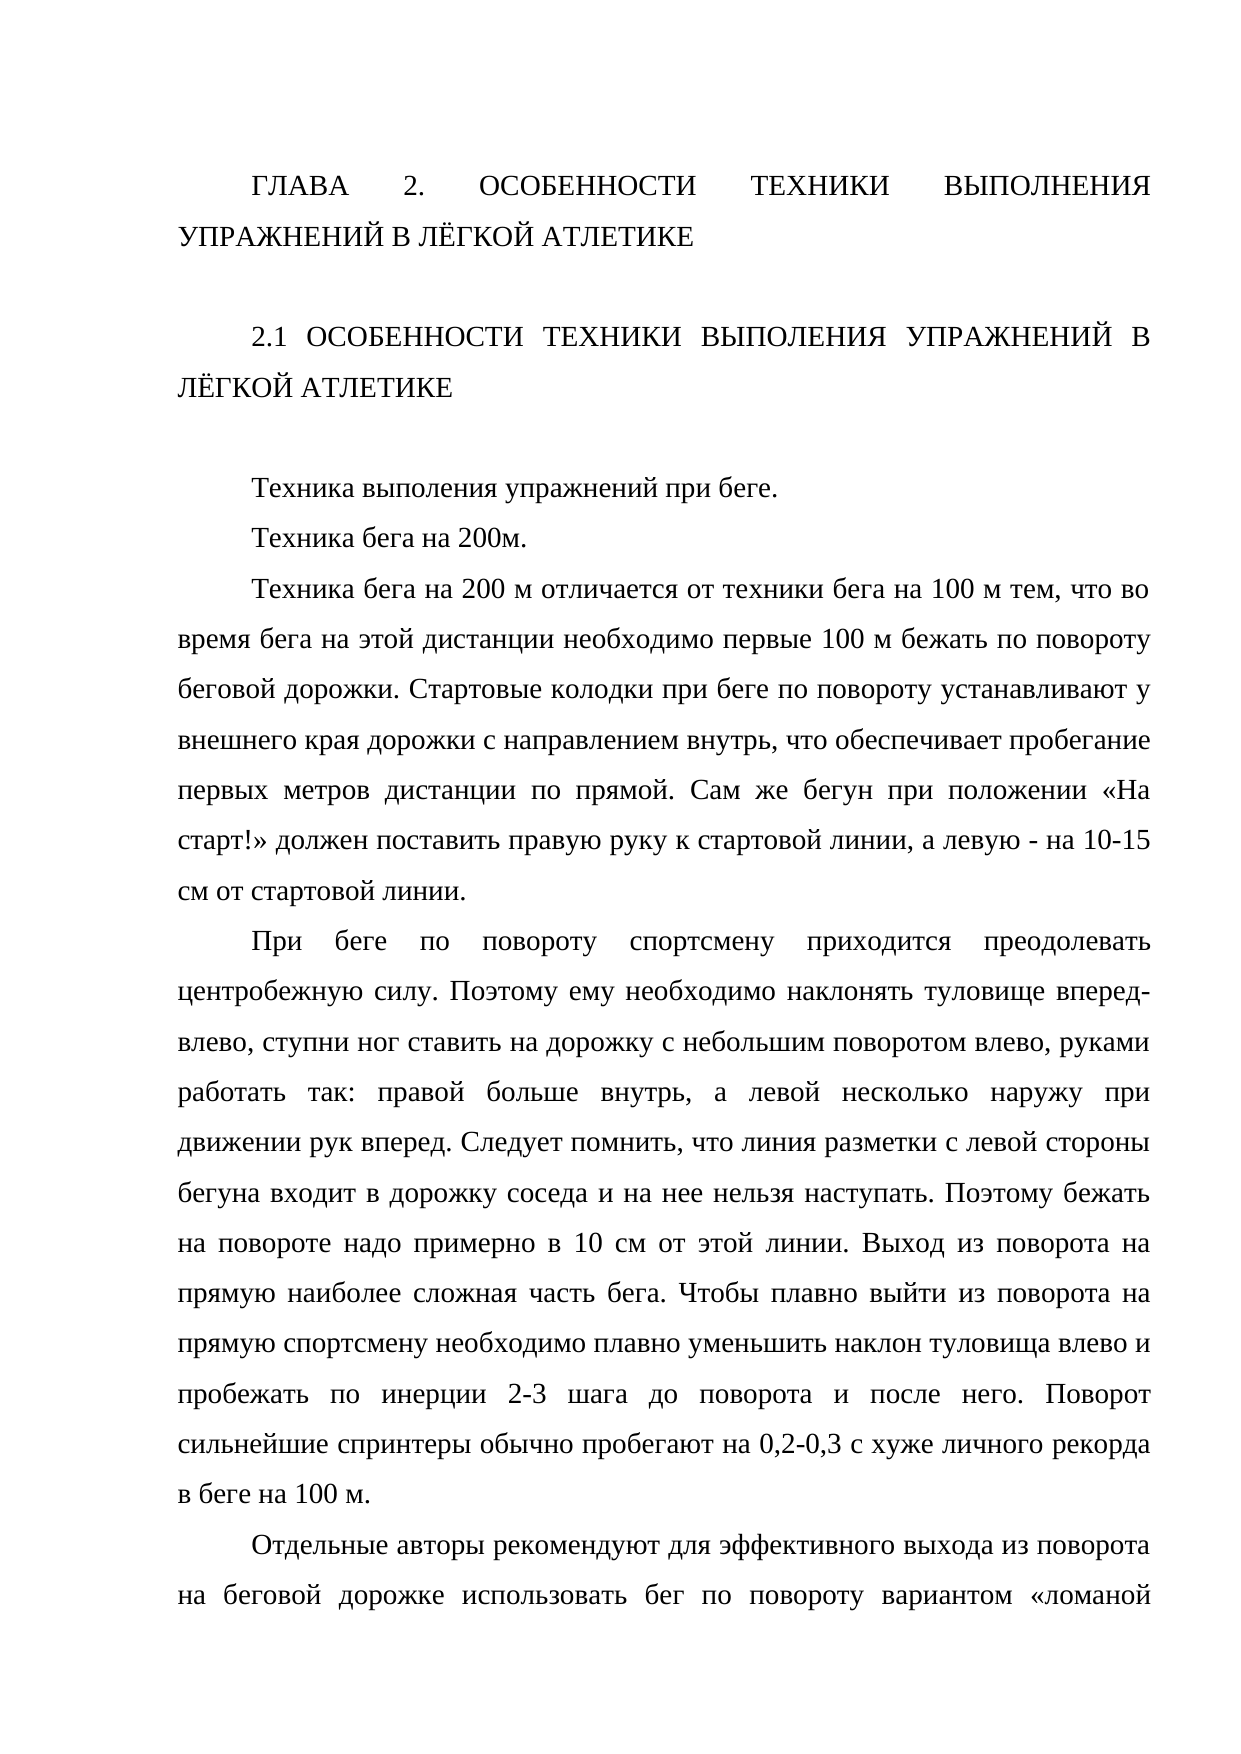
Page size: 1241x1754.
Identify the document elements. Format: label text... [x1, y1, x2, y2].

text Техника бега на 200м. [177, 521, 1152, 554]
text 2.1 Особенности техники выполения упражнений в лёгкой атлетике [177, 319, 1152, 403]
text ГЛАВА 2. ОСОБЕННОСТИ ТЕХНИКИ ВЫПОЛНЕНИЯ УПРАЖНЕНИЙ В ЛЁГКОЙ АТЛЕТИКЕ [177, 168, 1152, 252]
text Техника бега на 200 м отличается от техники бега на 100 м тем, что во время бега на этой дистанции необходимо первые 100 м бежать по повороту беговой дорожки. Стартовые колодки при беге по повороту устанавливают у внешнего края дорожки с направлением внутрь, что обеспечивает пробегание первых метров дистанции по прямой. Сам же бегун при положении «На старт!» должен поставить правую руку к стартовой линии, а левую - на 10-15 см от стартовой линии. [177, 571, 1152, 906]
text При беге по повороту спортсмену приходится преодолевать центробежную силу. Поэтому ему необходимо наклонять туловище вперед-влево, ступни ног ставить на дорожку с небольшим поворотом влево, руками работать так: правой больше внутрь, а левой несколько наружу при движении рук вперед. Следует помнить, что линия разметки с левой стороны бегуна входит в дорожку соседа и на нее нельзя наступать. Поэтому бежать на повороте надо примерно в 10 см от этой линии. Выход из поворота на прямую наиболее сложная часть бега. Чтобы плавно выйти из поворота на прямую спортсмену необходимо плавно уменьшить наклон туловища влево и пробежать по инерции 2-3 шага до поворота и после него. Поворот сильнейшие спринтеры обычно пробегают на 0,2-0,3 с хуже личного рекорда в беге на 100 м. [177, 923, 1152, 1510]
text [177, 1527, 1152, 1611]
text Техника выполения упражнений при беге. [177, 470, 1152, 504]
